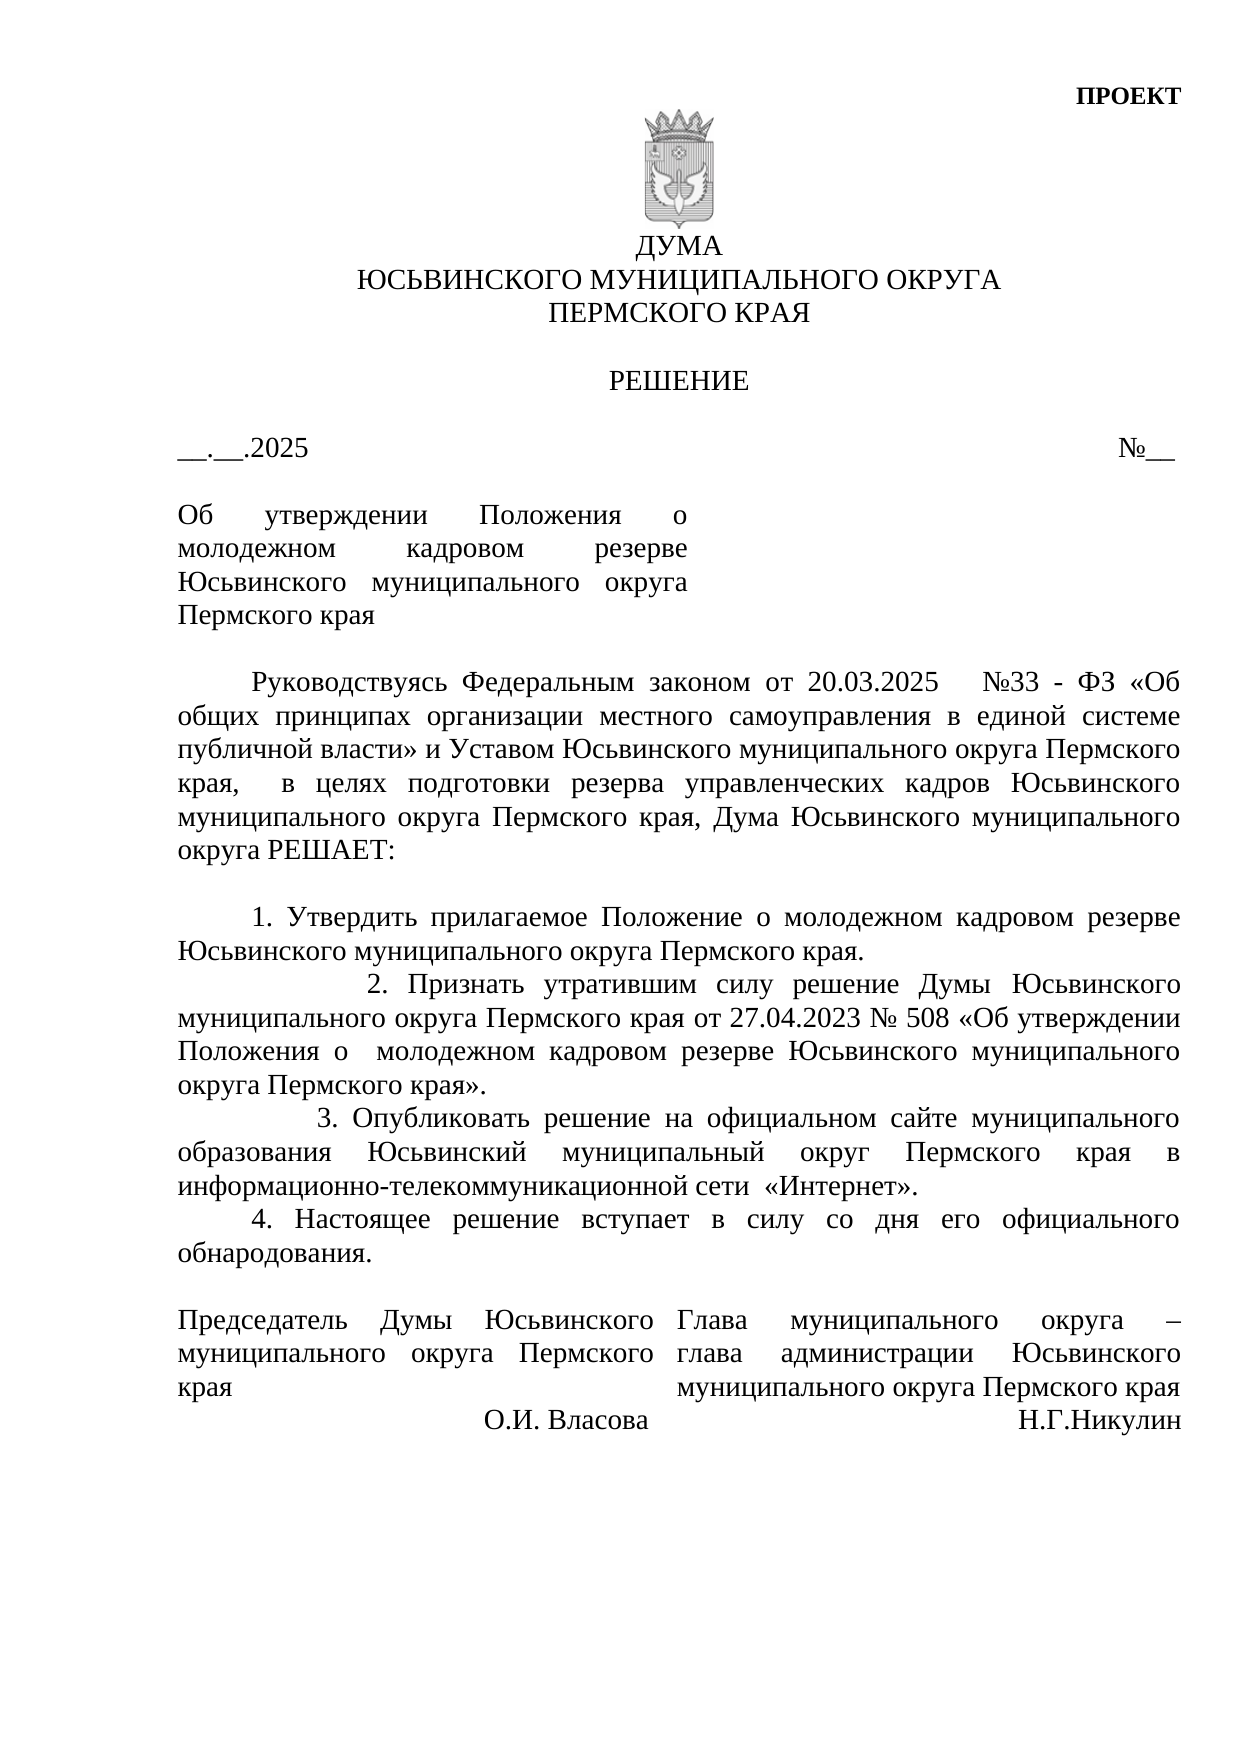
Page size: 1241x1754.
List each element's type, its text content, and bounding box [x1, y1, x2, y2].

text __.__.2025 №__ [177, 430, 1181, 463]
text 2. Признать утратившим силу решение Думы Юсьвинского муниципального округа Пермского края от 27.04.2023 № 508 «Об утверждении Положения о молодежном кадровом резерве Юсьвинского муниципального округа Пермского края». [177, 966, 1181, 1101]
table_header Об утверждении Положения о молодежном кадровом резерве Юсьвинского муниципального округа Пермского края [166, 463, 791, 631]
text ЮСЬВИНСКОГО МУНИЦИПАЛЬНОГО ОКРУГА [177, 262, 1181, 296]
text Руководствуясь Федеральным законом от 20.03.2025 №33 - ФЗ «Об общих принципах организации местного самоуправления в единой системе публичной власти» и Уставом Юсьвинского муниципального округа Пермского края, в целях подготовки резерва управленческих кадров Юсьвинского муниципального округа Пермского края, Дума Юсьвинского муниципального округа РЕШАЕТ: [177, 664, 1181, 866]
text 4. Настоящее решение вступает в силу со дня его официального обнародования. [177, 1201, 1181, 1268]
text ПРОЕКТ [177, 81, 1181, 109]
table_header Глава муниципального округа – глава администрации Юсьвинского муниципального округа Пермского края Н.Г.Никулин [665, 1302, 1181, 1469]
text РЕШЕНИЕ [177, 363, 1181, 396]
text ДУМА [177, 228, 1181, 262]
text 3. Опубликовать решение на официальном сайте муниципального образования Юсьвинский муниципальный округ Пермского края в информационно-телекоммуникационной сети «Интернет». [177, 1101, 1181, 1201]
table_header Председатель Думы Юсьвинского муниципального округа Пермского края О.И. Власова [177, 1302, 665, 1469]
text 1. Утвердить прилагаемое Положение о молодежном кадровом резерве Юсьвинского муниципального округа Пермского края. [177, 899, 1181, 966]
picture [644, 109, 714, 229]
text ПЕРМСКОГО КРАЯ [177, 296, 1181, 329]
